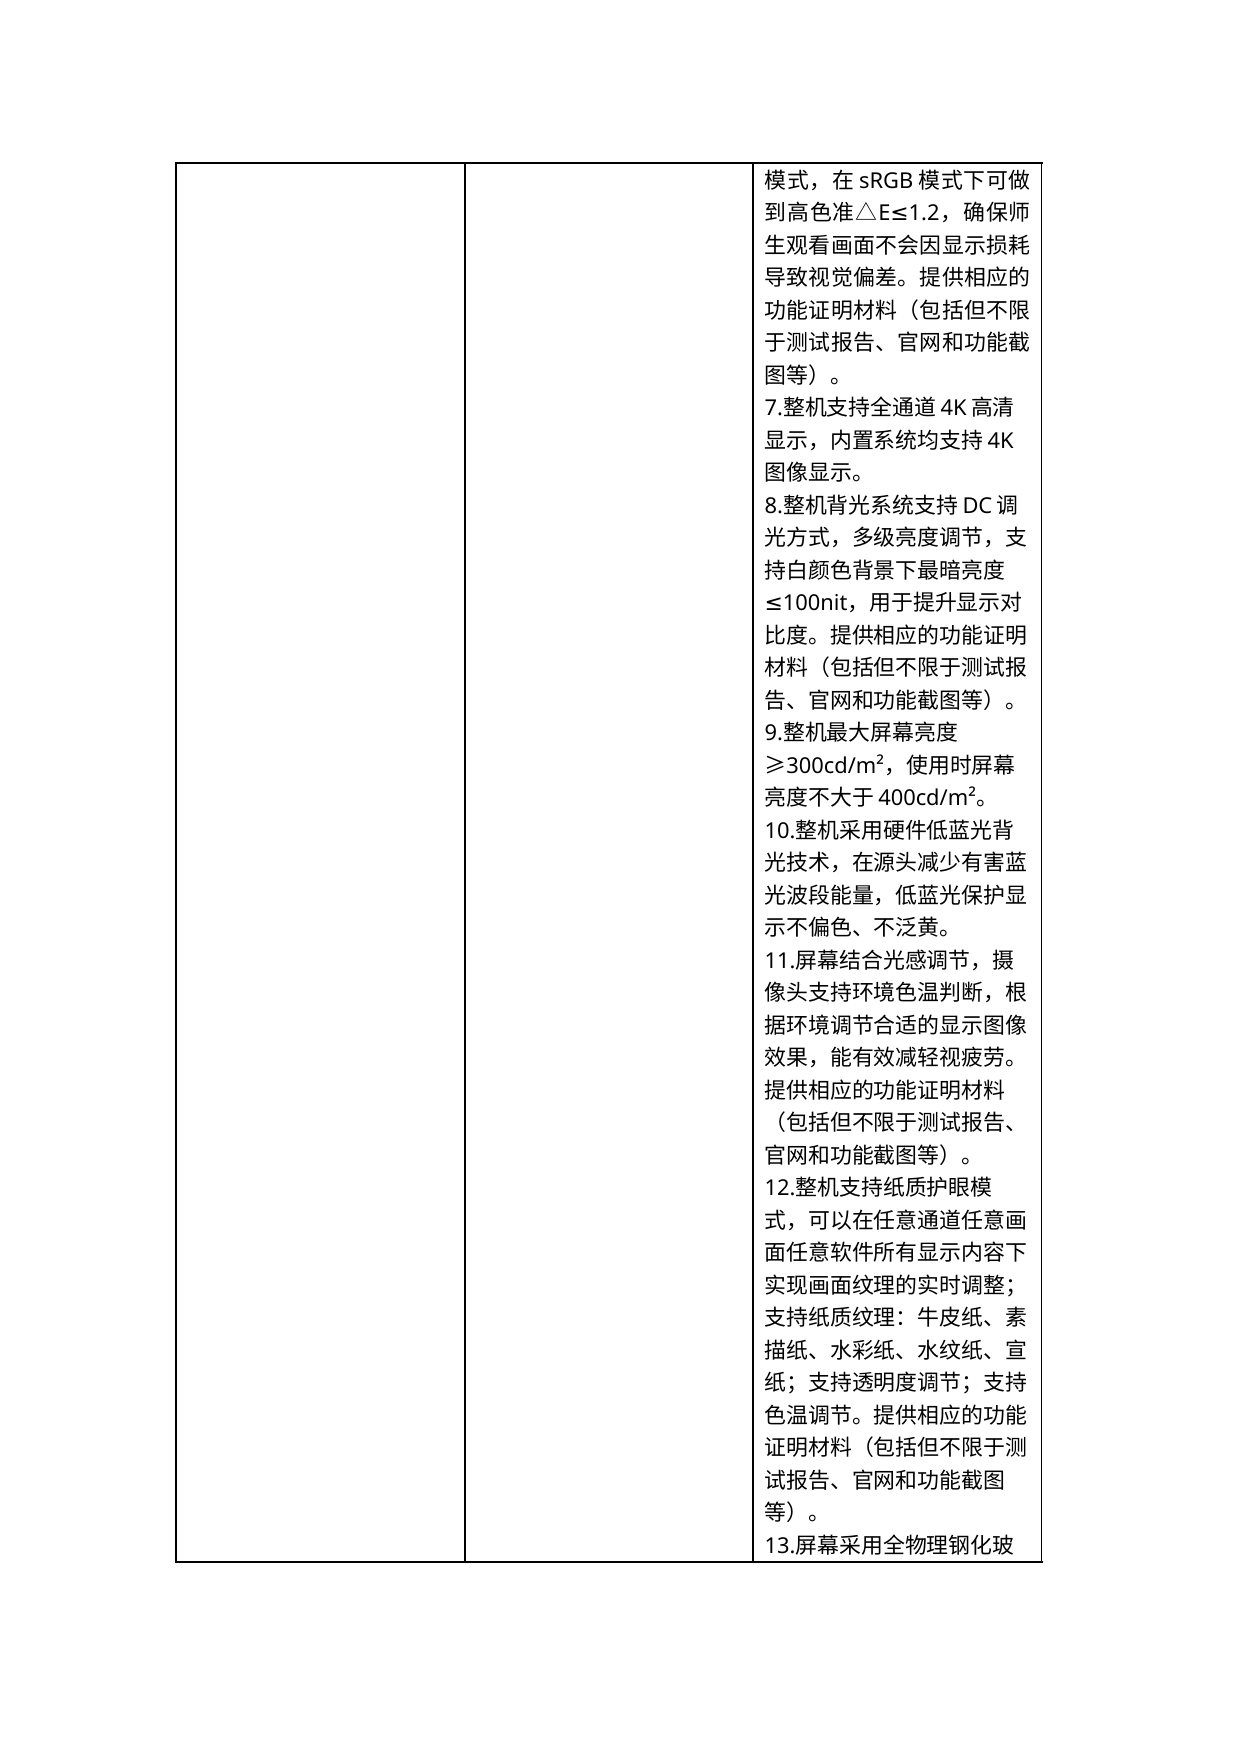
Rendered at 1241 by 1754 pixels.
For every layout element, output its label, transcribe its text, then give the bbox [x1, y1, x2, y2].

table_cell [754, 164, 1041, 1561]
table_cell 1 [177, 164, 464, 1561]
table_cell ★ [466, 164, 752, 1561]
